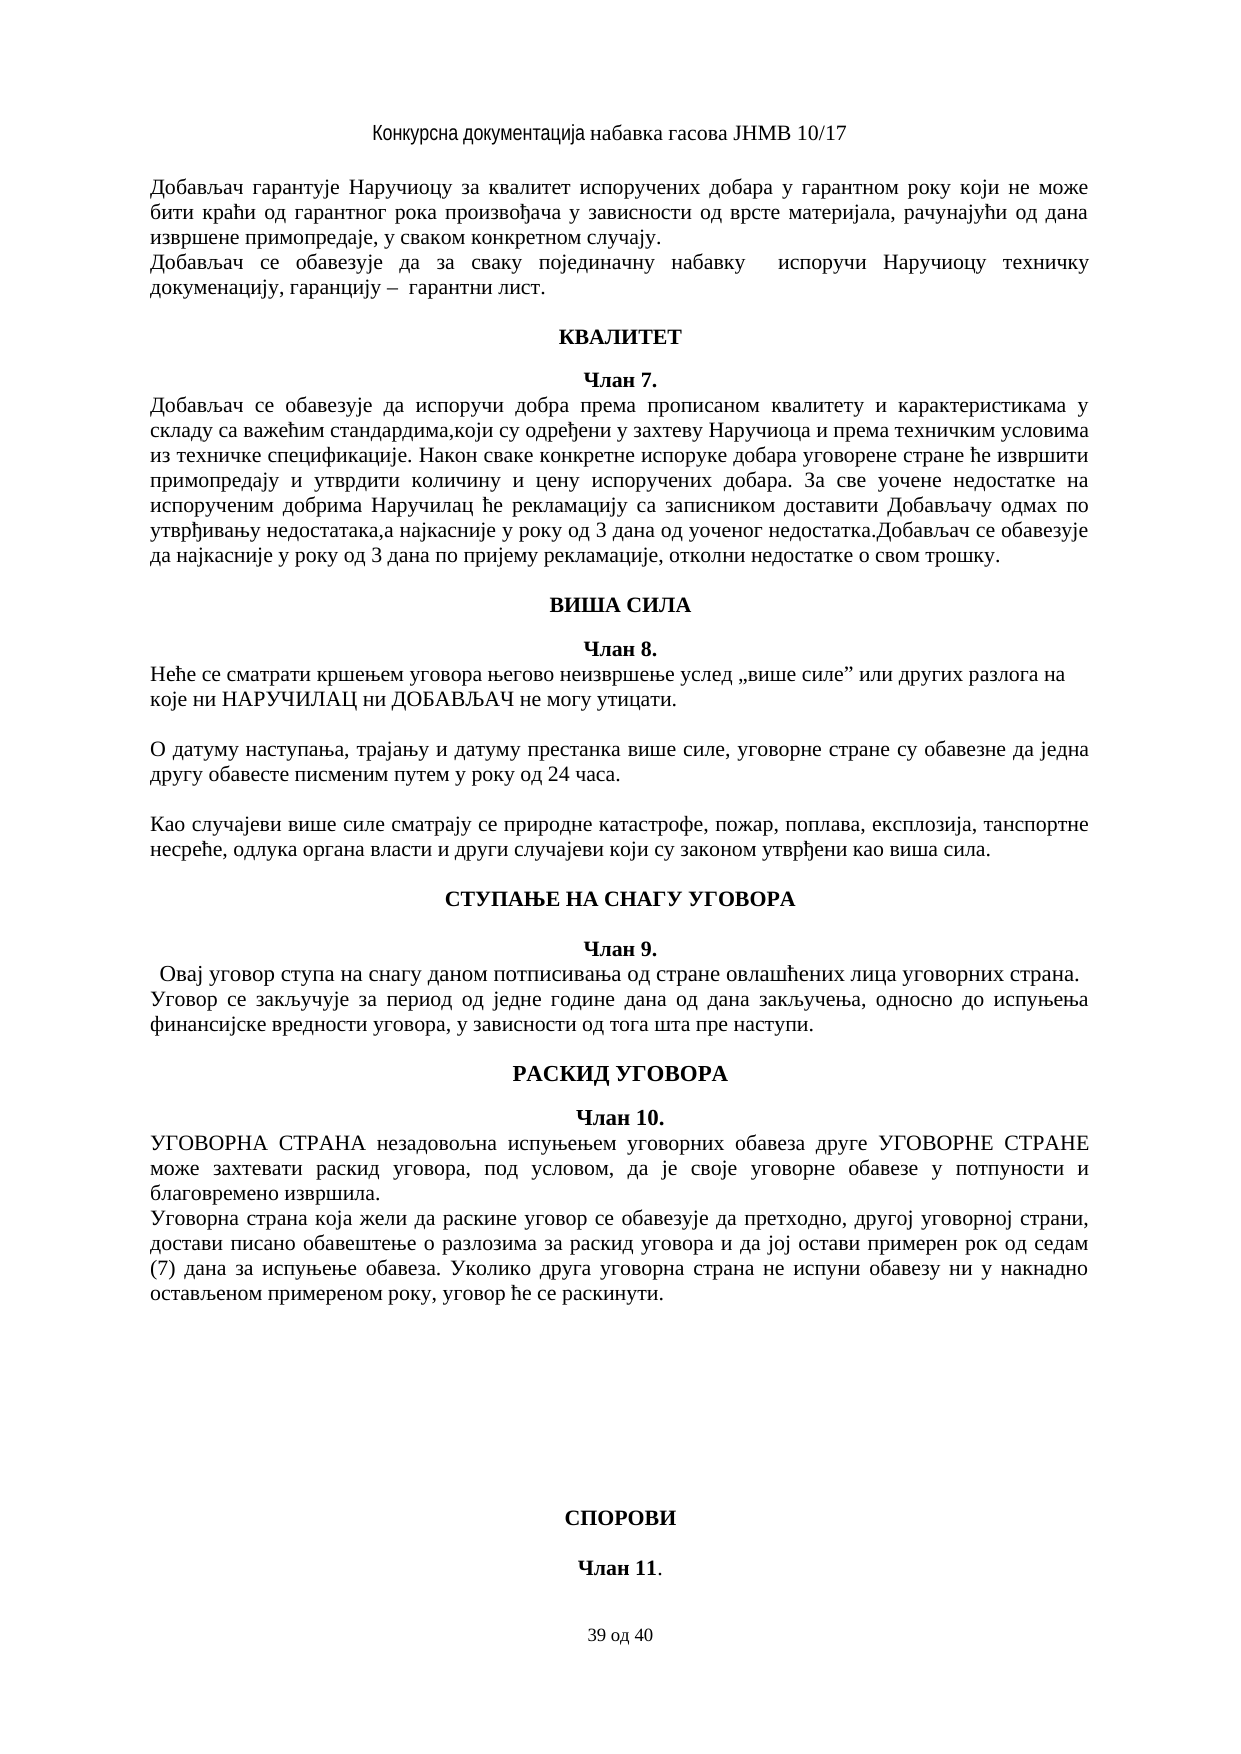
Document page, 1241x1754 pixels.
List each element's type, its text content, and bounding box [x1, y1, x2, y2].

text КВАЛИТЕТ [150, 324, 1090, 349]
text Добављач се обавезује да испоручи добра према прописаном квалитету и карактеристикама у складу са важећим стандардима,који су одређени у захтеву Наручиоца и према техничким условима из техничке спецификације. Након сваке конкретне испоруке добара уговорене стране ће извршити примопредају и утврдити количину и цену испоручених добара. За све уочене недостатке на испорученим добрима Наручилац ће рекламацију са записником доставити Добављачу одмах по утврђивању недостатака,а најкасније у року од 3 дана од уоченог недостатка.Добављач се обавезује да најкасније у року од 3 дана по пријему рекламације, отколни недостатке о свом трошку. [150, 393, 1090, 568]
text Члан 9. [150, 937, 1090, 962]
text Добављач се обавезује да за сваку појединачну набавку испоручи Наручиоцу техничку докуменацију, гаранцију – гарантни лист. [150, 249, 1090, 299]
text Уговор се закључује за период од једне године дана од дана закључења, односно до испуњења финансијске вредности уговора, у зависности од тога шта пре наступи. [150, 987, 1090, 1037]
text СТУПАЊЕ НА СНАГУ УГОВОРА [150, 887, 1090, 912]
text ВИША СИЛА [150, 593, 1090, 618]
text Уговорна страна која жели да раскине уговор се обавезује да претходно, другој уговорној страни, достави писано обавештење о разлозима за раскид уговора и да јој остави примерен рок од седам (7) дана за испуњење обавеза. Уколико друга уговорна страна не испуни обавезу ни у накнадно остављеном примереном року, уговор ће се раскинути. [150, 1205, 1090, 1305]
text Члан 8. [150, 637, 1090, 662]
text Члан 10. [150, 1105, 1090, 1130]
text РАСКИД УГОВОРА [150, 1062, 1090, 1087]
text Члан 11. [150, 1555, 1090, 1580]
text Овај уговор ступа на снагу даном потписивања од стране овлашћених лица уговорних страна. [150, 962, 1090, 987]
text Добављач гарантује Наручиоцу за квалитет испоручених добара у гарантном року који не може бити краћи од гарантног рока произвођача у зависности од врсте материјала, рачунајући од дана извршене примопредаје, у сваком конкретном случају. [150, 174, 1090, 249]
text Као случајеви више силе сматрају се природне катастрофе, пожар, поплава, експлозија, танспортне несреће, одлука органа власти и други случајеви који су законом утврђени као виша сила. [150, 812, 1090, 862]
text СПОРОВИ [150, 1505, 1090, 1530]
text УГОВОРНА СТРАНА незадовољна испуњењем уговорних обавеза друге УГОВОРНЕ СТРАНЕ може захтевати раскид уговора, под условом, да је своје уговорне обавезе у потпуности и благовремено извршила. [150, 1130, 1090, 1205]
text О датуму наступања, трајању и датуму престанка више силе, уговорне стране су обавезне да једна другу обавесте писменим путем у року од 24 часа. [150, 737, 1090, 787]
text Члан 7. [150, 368, 1090, 393]
text Неће се сматрати кршењем уговора његово неизвршење услед „више силе” или других разлога на које ни НАРУЧИЛАЦ ни ДОБАВЉАЧ не могу утицати. [150, 662, 1090, 712]
